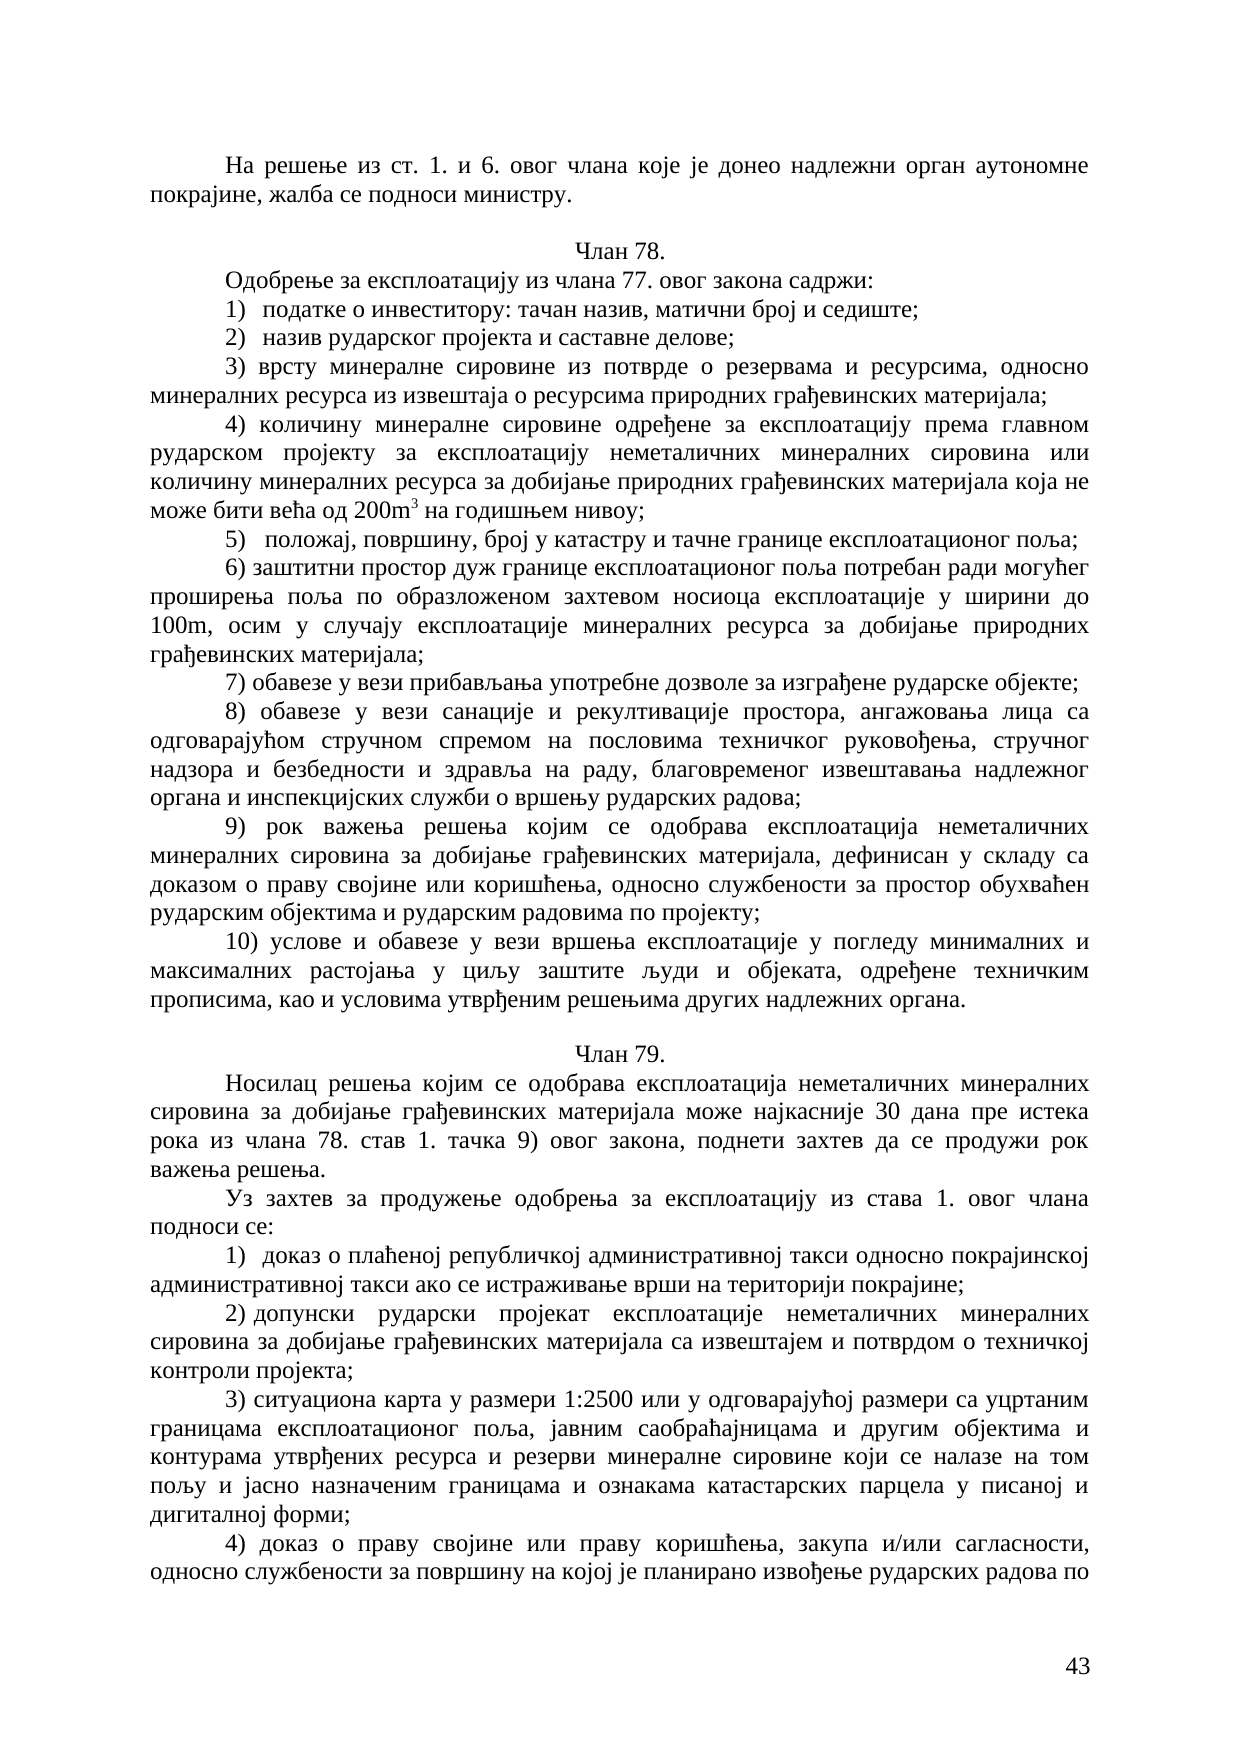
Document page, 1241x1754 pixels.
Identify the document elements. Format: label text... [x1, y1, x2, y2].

text 10) услове и обавезе у вези вршења експлоатације у погледу минималних и максималних растојања у циљу заштите људи и објеката, одређене техничким прописима, као и условима утврђеним решењима других надлежних органа. [150, 926, 1090, 1012]
text Члан 78. [150, 236, 1090, 265]
text Одобрење за експлоатацију из члана 77. овог закона садржи: [150, 265, 1090, 294]
text 3) врсту минералне сировине из потврде о резервама и ресурсима, односно минералних ресурса из извештаја о ресурсима природних грађевинских материјала; [150, 351, 1090, 409]
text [150, 1528, 1090, 1585]
text 5) положај, површину, број у катастру и тачне границе експлоатационог поља; [150, 524, 1090, 552]
text Члан 79. [150, 1039, 1090, 1068]
text 8) обавезе у вези санације и рекултивације простора, ангажовања лица са одговарајућом стручном спремом на пословима техничког руковођења, стручног надзора и безбедности и здравља на раду, благовременог извештавања надлежног органа и инспекцијских служби о вршењу рударских радова; [150, 696, 1090, 811]
text 3) ситуациона карта у размери 1:2500 или у одговарајућој размери са уцртаним границама експлоатационог поља, јавним саобраћајницама и другим објектима и контурама утврђених ресурса и резерви минералне сировине који се налазе на том пољу и jaснo назначеним границама и ознакама катастарских парцела у писаној и дигиталној форми; [150, 1384, 1090, 1528]
text Уз захтев за продужење одобрења за експлоатацију из става 1. овог члана подноси се: [150, 1183, 1090, 1240]
list податке о инвеститору: тачан назив, матични број и седиште; [225, 294, 1090, 322]
text 6) заштитни простор дуж границе експлоатационог поља потребан ради могућег проширења поља по образложеном захтевом носиоца експлоатације у ширини до 100m, осим у случају експлоатације минералних ресурса за добијање природних грађевинских материјала; [150, 552, 1090, 667]
text На решење из ст. 1. и 6. овог члана које је донео надлежни орган аутономне покрајине, жалба се подноси министру. [150, 150, 1090, 207]
text 9) рок важења решења којим се одобрава експлоатација неметаличних минералних сировина за добијање грађевинских материјала, дефинисан у складу са доказом о праву својине или коришћења, односно службености за простор обухваћен рударским објектима и рударским радовима по пројекту; [150, 811, 1090, 926]
list допунски рударски пројекат експлоатације неметаличних минералних сировина за добијање грађевинских материјала са извештајем и потврдом о техничкој контроли пројекта; [150, 1298, 1090, 1384]
list назив рударског пројекта и саставне делове; [225, 322, 1090, 351]
text Носилац решења којим се одобрава експлоатација неметаличних минералних сировина за добијање грађевинских материјала може најкасније 30 дана пре истека рока из члана 78. став 1. тачка 9) овог закона, поднети захтев да се продужи рок важења решења. [150, 1068, 1090, 1183]
list доказ о плаћеној републичкој административној такси односно покрајинској административној такси ако се истраживање врши на територији покрајине; [150, 1240, 1090, 1298]
text 7) обавезе у вези прибављања употребне дозволе за изграђене рударске објекте; [150, 667, 1090, 696]
text 4) количину минералне сировине одређене за експлоатацију према главном рударском пројекту за експлоатацију неметаличних минералних сировина или количину минералних ресурса за добијање природних грађевинских материјала која не може бити већа од 200m3 на годишњем нивоу; [150, 409, 1090, 524]
